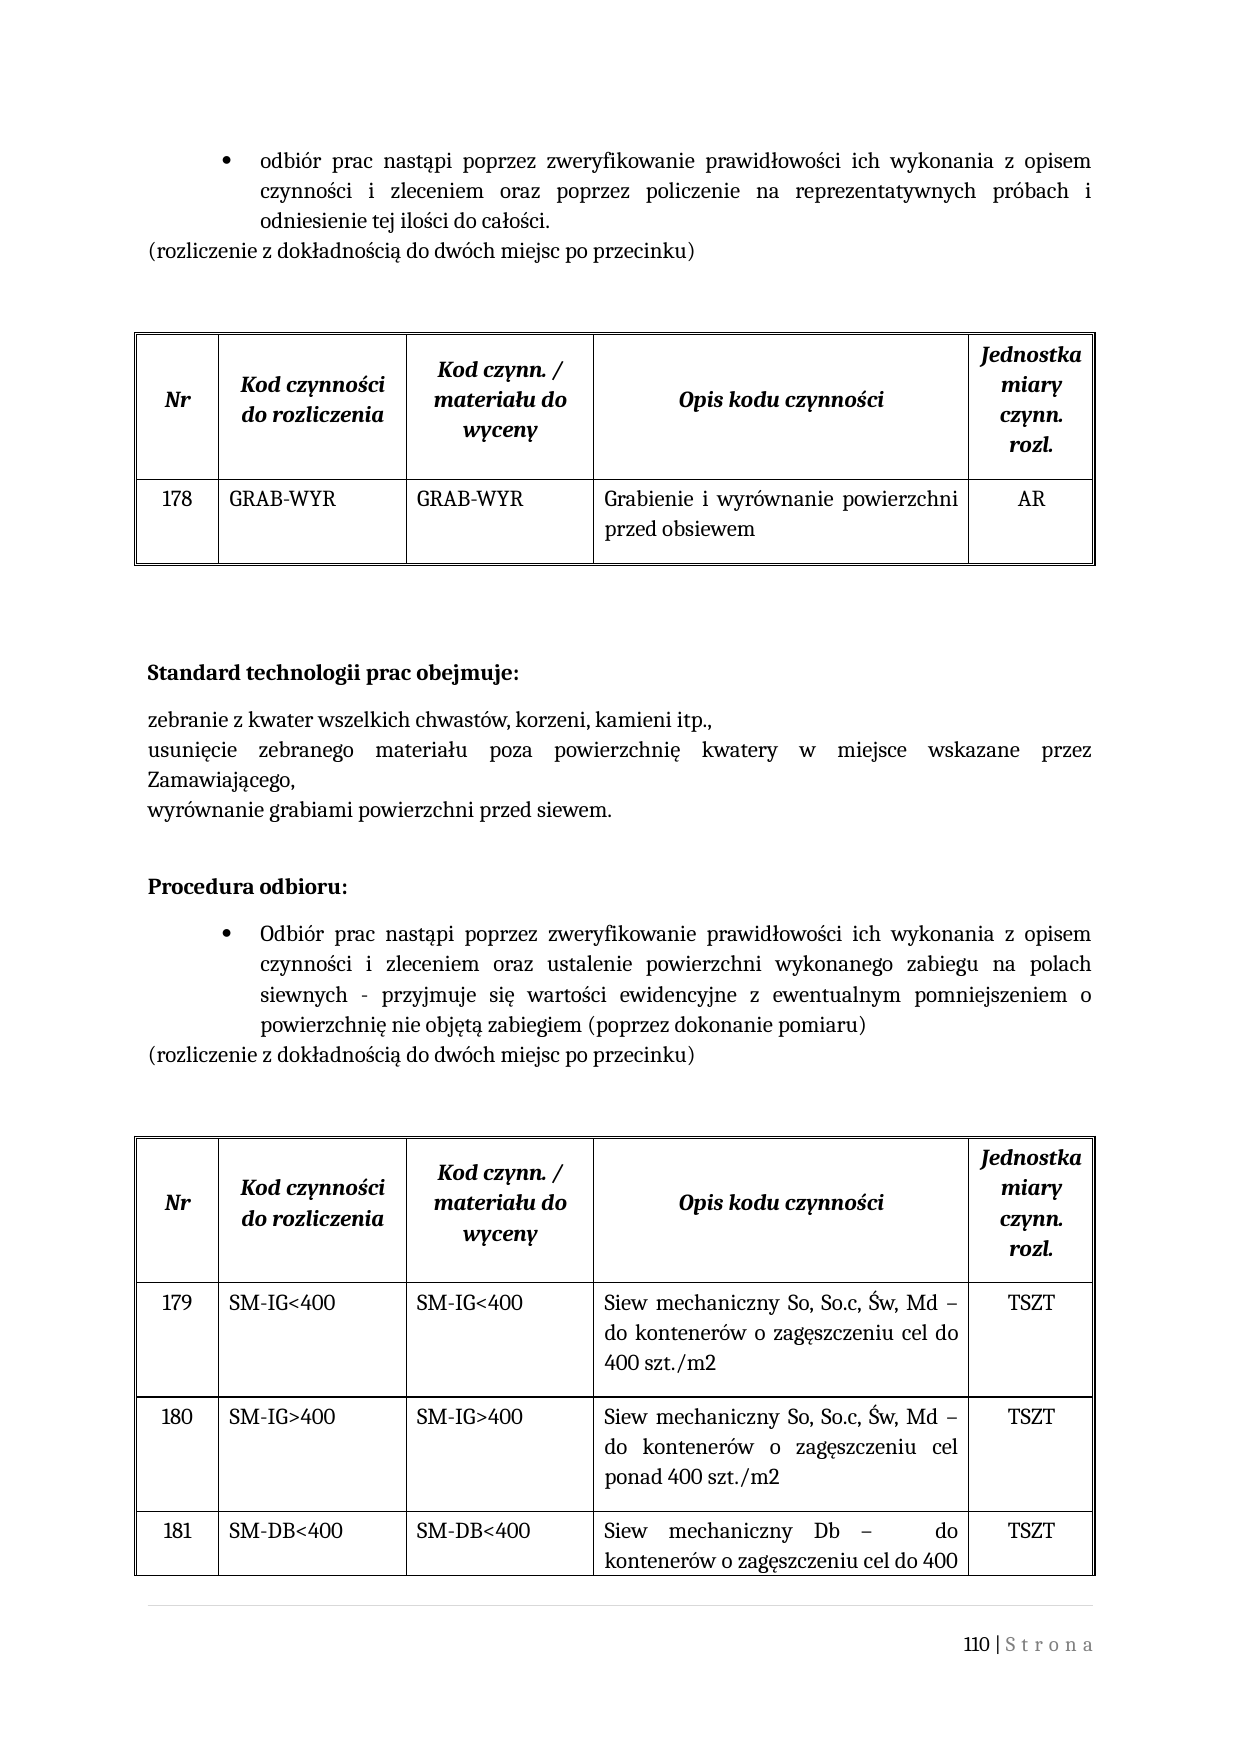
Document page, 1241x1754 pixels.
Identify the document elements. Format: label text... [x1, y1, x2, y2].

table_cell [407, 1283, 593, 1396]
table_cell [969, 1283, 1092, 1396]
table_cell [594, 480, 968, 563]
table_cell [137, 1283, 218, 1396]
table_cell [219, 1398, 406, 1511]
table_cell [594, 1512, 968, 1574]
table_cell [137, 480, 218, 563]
text zebranie z kwater wszelkich chwastów, korzeni, kamieni itp., [148, 706, 1093, 733]
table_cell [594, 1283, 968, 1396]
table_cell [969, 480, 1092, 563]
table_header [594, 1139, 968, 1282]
text Standard technologii prac obejmuje: [148, 659, 1093, 686]
list Odbiór prac nastąpi poprzez zweryfikowanie prawidłowości ich wykonania z opisem czynności i zleceniem oraz ustalenie powierzchni wykonanego zabiegu na polach siewnych - przyjmuje się wartości ewidencyjne z ewentualnym pomniejszeniem o powierzchnię nie objętą zabiegiem (poprzez dokonanie pomiaru) [223, 921, 1093, 1038]
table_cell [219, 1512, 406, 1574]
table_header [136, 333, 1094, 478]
text Procedura odbioru: [148, 874, 1093, 900]
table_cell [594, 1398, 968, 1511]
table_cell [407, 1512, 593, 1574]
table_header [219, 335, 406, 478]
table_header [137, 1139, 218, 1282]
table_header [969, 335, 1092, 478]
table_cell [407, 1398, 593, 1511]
list odbiór prac nastąpi poprzez zweryfikowanie prawidłowości ich wykonania z opisem czynności i zleceniem oraz poprzez policzenie na reprezentatywnych próbach i odniesienie tej ilości do całości. [223, 148, 1093, 234]
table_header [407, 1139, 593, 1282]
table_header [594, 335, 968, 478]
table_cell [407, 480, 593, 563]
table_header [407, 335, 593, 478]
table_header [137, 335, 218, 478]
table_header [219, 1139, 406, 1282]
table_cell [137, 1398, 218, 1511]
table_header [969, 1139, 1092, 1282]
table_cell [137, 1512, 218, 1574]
text usunięcie zebranego materiału poza powierzchnię kwatery w miejsce wskazane przez Zamawiającego, [148, 737, 1093, 793]
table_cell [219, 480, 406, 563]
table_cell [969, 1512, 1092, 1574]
text (rozliczenie z dokładnością do dwóch miejsc po przecinku) [148, 238, 1093, 264]
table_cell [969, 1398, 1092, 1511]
text wyrównanie grabiami powierzchni przed siewem. [148, 797, 1093, 823]
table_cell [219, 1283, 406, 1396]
text (rozliczenie z dokładnością do dwóch miejsc po przecinku) [148, 1042, 1093, 1068]
